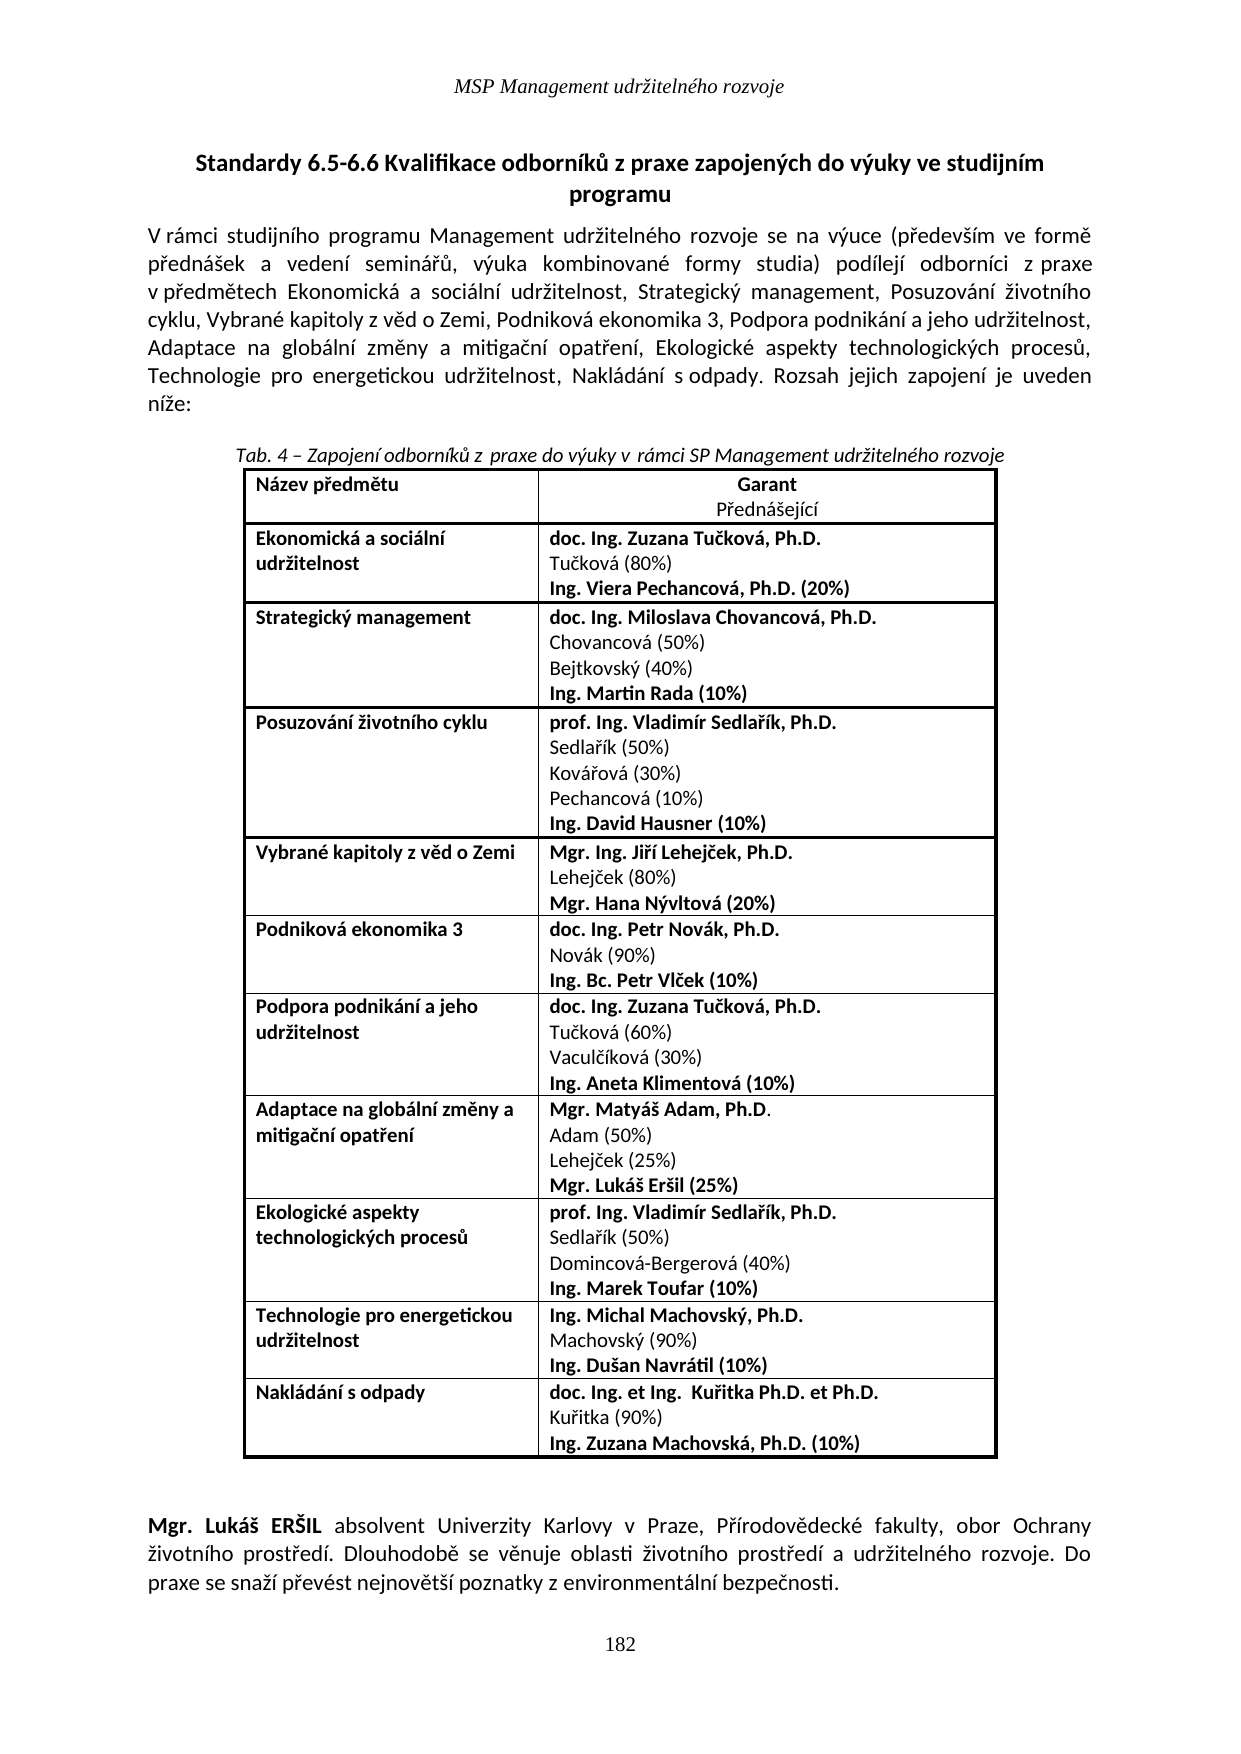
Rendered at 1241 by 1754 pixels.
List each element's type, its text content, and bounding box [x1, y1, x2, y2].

text Standardy 6.5-6.6 Kvalifikace odborníků z praxe zapojených do výuky ve studijním programu [148, 148, 1093, 209]
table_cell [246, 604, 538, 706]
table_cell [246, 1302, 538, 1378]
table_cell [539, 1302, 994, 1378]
text Tab. 4 – Zapojení odborníků z praxe do výuky v rámci SP Management udržitelného rozvoje [148, 442, 1093, 468]
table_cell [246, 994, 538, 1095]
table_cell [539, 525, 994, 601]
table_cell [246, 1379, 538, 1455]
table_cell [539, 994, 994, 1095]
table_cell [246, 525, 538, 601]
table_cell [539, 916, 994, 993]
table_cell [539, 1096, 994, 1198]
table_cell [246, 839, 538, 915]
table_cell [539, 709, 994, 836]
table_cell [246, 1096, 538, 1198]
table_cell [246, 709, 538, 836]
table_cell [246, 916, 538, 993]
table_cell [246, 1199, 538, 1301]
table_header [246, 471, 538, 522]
text V rámci studijního programu Management udržitelného rozvoje se na výuce (především ve formě přednášek a vedení seminářů, výuka kombinované formy studia) podílejí odborníci z praxe v předmětech Ekonomická a sociální udržitelnost, Strategický management, Posuzování životního cyklu, Vybrané kapitoly z věd o Zemi, Podniková ekonomika 3, Podpora podnikání a jeho udržitelnost, Adaptace na globální změny a mitigační opatření, Ekologické aspekty technologických procesů, Technologie pro energetickou udržitelnost, Nakládání s odpady. Rozsah jejich zapojení je uveden níže: [148, 221, 1093, 417]
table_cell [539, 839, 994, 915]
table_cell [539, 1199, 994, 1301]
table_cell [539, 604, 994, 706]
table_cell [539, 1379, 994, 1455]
text Mgr. Lukáš ERŠIL absolvent Univerzity Karlovy v Praze, Přírodovědecké fakulty, obor Ochrany životního prostředí. Dlouhodobě se věnuje oblasti životního prostředí a udržitelného rozvoje. Do praxe se snaží převést nejnovětší poznatky z environmentální bezpečnosti. [148, 1512, 1093, 1596]
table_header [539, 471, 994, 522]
